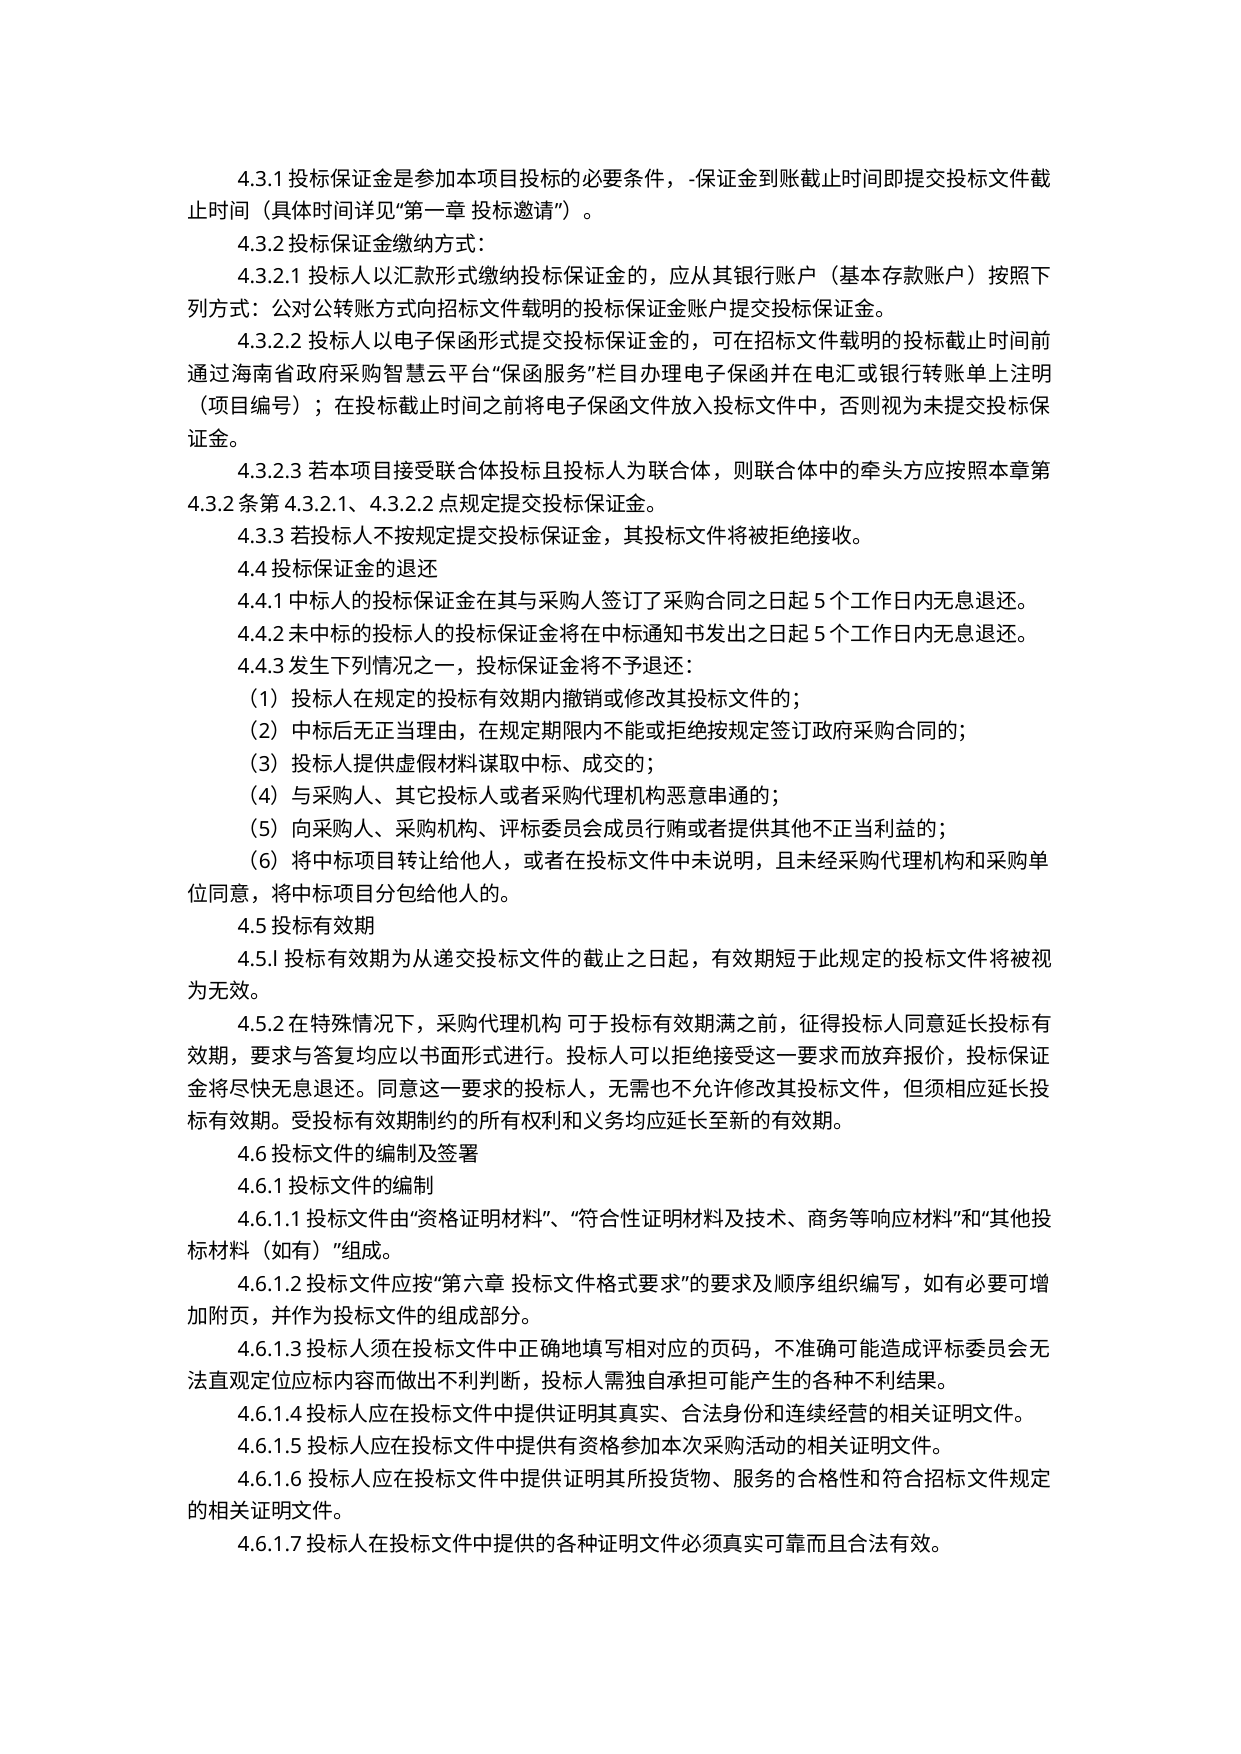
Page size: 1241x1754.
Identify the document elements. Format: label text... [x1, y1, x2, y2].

text 4.3.2.2 投标人以电子保函形式提交投标保证金的，可在招标文件载明的投标截止时间前通过海南省政府采购智慧云平台“保函服务”栏目办理电子保函并在电汇或银行转账单上注明（项目编号）；在投标截止时间之前将电子保函文件放入投标文件中，否则视为未提交投标保证金。 [187, 324, 1053, 454]
text 4.3.2.3 若本项目接受联合体投标且投标人为联合体，则联合体中的牵头方应按照本章第4.3.2条第4.3.2.1、4.3.2.2点规定提交投标保证金。 [187, 454, 1053, 519]
text 4.6.1.1投标文件由“资格证明材料”、“符合性证明材料及技术、商务等响应材料”和“其他投标材料（如有）”组成。 [187, 1202, 1053, 1267]
text 4.4.1中标人的投标保证金在其与采购人签订了采购合同之日起5个工作日内无息退还。 [187, 584, 1053, 617]
text 4.5.2在特殊情况下，采购代理机构 可于投标有效期满之前，征得投标人同意延长投标有效期，要求与答复均应以书面形式进行。投标人可以拒绝接受这一要求而放弃报价，投标保证金将尽快无息退还。同意这一要求的投标人，无需也不允许修改其投标文件，但须相应延长投标有效期。受投标有效期制约的所有权利和义务均应延长至新的有效期。 [187, 1007, 1053, 1137]
text 4.4.2未中标的投标人的投标保证金将在中标通知书发出之日起5个工作日内无息退还。 [187, 617, 1053, 649]
text （1）投标人在规定的投标有效期内撤销或修改其投标文件的； [187, 682, 1053, 714]
text 4.3.1投标保证金是参加本项目投标的必要条件，-保证金到账截止时间即提交投标文件截止时间（具体时间详见“第一章 投标邀请”）。 [187, 162, 1053, 227]
text （5）向采购人、采购机构、评标委员会成员行贿或者提供其他不正当利益的； [187, 812, 1053, 844]
text 4.6.1.4投标人应在投标文件中提供证明其真实、合法身份和连续经营的相关证明文件。 [187, 1397, 1053, 1429]
text 4.6投标文件的编制及签署 [187, 1137, 1053, 1169]
text 4.6.1.7投标人在投标文件中提供的各种证明文件必须真实可靠而且合法有效。 [187, 1527, 1053, 1559]
text 4.6.1.5 投标人应在投标文件中提供有资格参加本次采购活动的相关证明文件。 [187, 1429, 1053, 1462]
text （6）将中标项目转让给他人，或者在投标文件中未说明，且未经采购代理机构和采购单位同意，将中标项目分包给他人的。 [187, 844, 1053, 909]
text （4）与采购人、其它投标人或者采购代理机构恶意串通的； [187, 779, 1053, 812]
text 4.3.2.1 投标人以汇款形式缴纳投标保证金的，应从其银行账户（基本存款账户）按照下列方式：公对公转账方式向招标文件载明的投标保证金账户提交投标保证金。 [187, 259, 1053, 324]
text 4.6.1.6 投标人应在投标文件中提供证明其所投货物、服务的合格性和符合招标文件规定的相关证明文件。 [187, 1462, 1053, 1527]
text 4.4投标保证金的退还 [187, 552, 1053, 584]
text 4.3.3 若投标人不按规定提交投标保证金，其投标文件将被拒绝接收。 [187, 519, 1053, 552]
text （2）中标后无正当理由，在规定期限内不能或拒绝按规定签订政府采购合同的； [187, 714, 1053, 747]
text （3）投标人提供虚假材料谋取中标、成交的； [187, 747, 1053, 779]
text 4.6.1.2投标文件应按“第六章 投标文件格式要求”的要求及顺序组织编写，如有必要可增加附页，并作为投标文件的组成部分。 [187, 1267, 1053, 1332]
text 4.6.1投标文件的编制 [187, 1169, 1053, 1202]
text 4.4.3发生下列情况之一，投标保证金将不予退还： [187, 649, 1053, 682]
text 4.5.l 投标有效期为从递交投标文件的截止之日起，有效期短于此规定的投标文件将被视为无效。 [187, 942, 1053, 1007]
text 4.5投标有效期 [187, 909, 1053, 942]
text 4.6.1.3投标人须在投标文件中正确地填写相对应的页码，不准确可能造成评标委员会无法直观定位应标内容而做出不利判断，投标人需独自承担可能产生的各种不利结果。 [187, 1332, 1053, 1397]
text 4.3.2投标保证金缴纳方式： [187, 227, 1053, 259]
